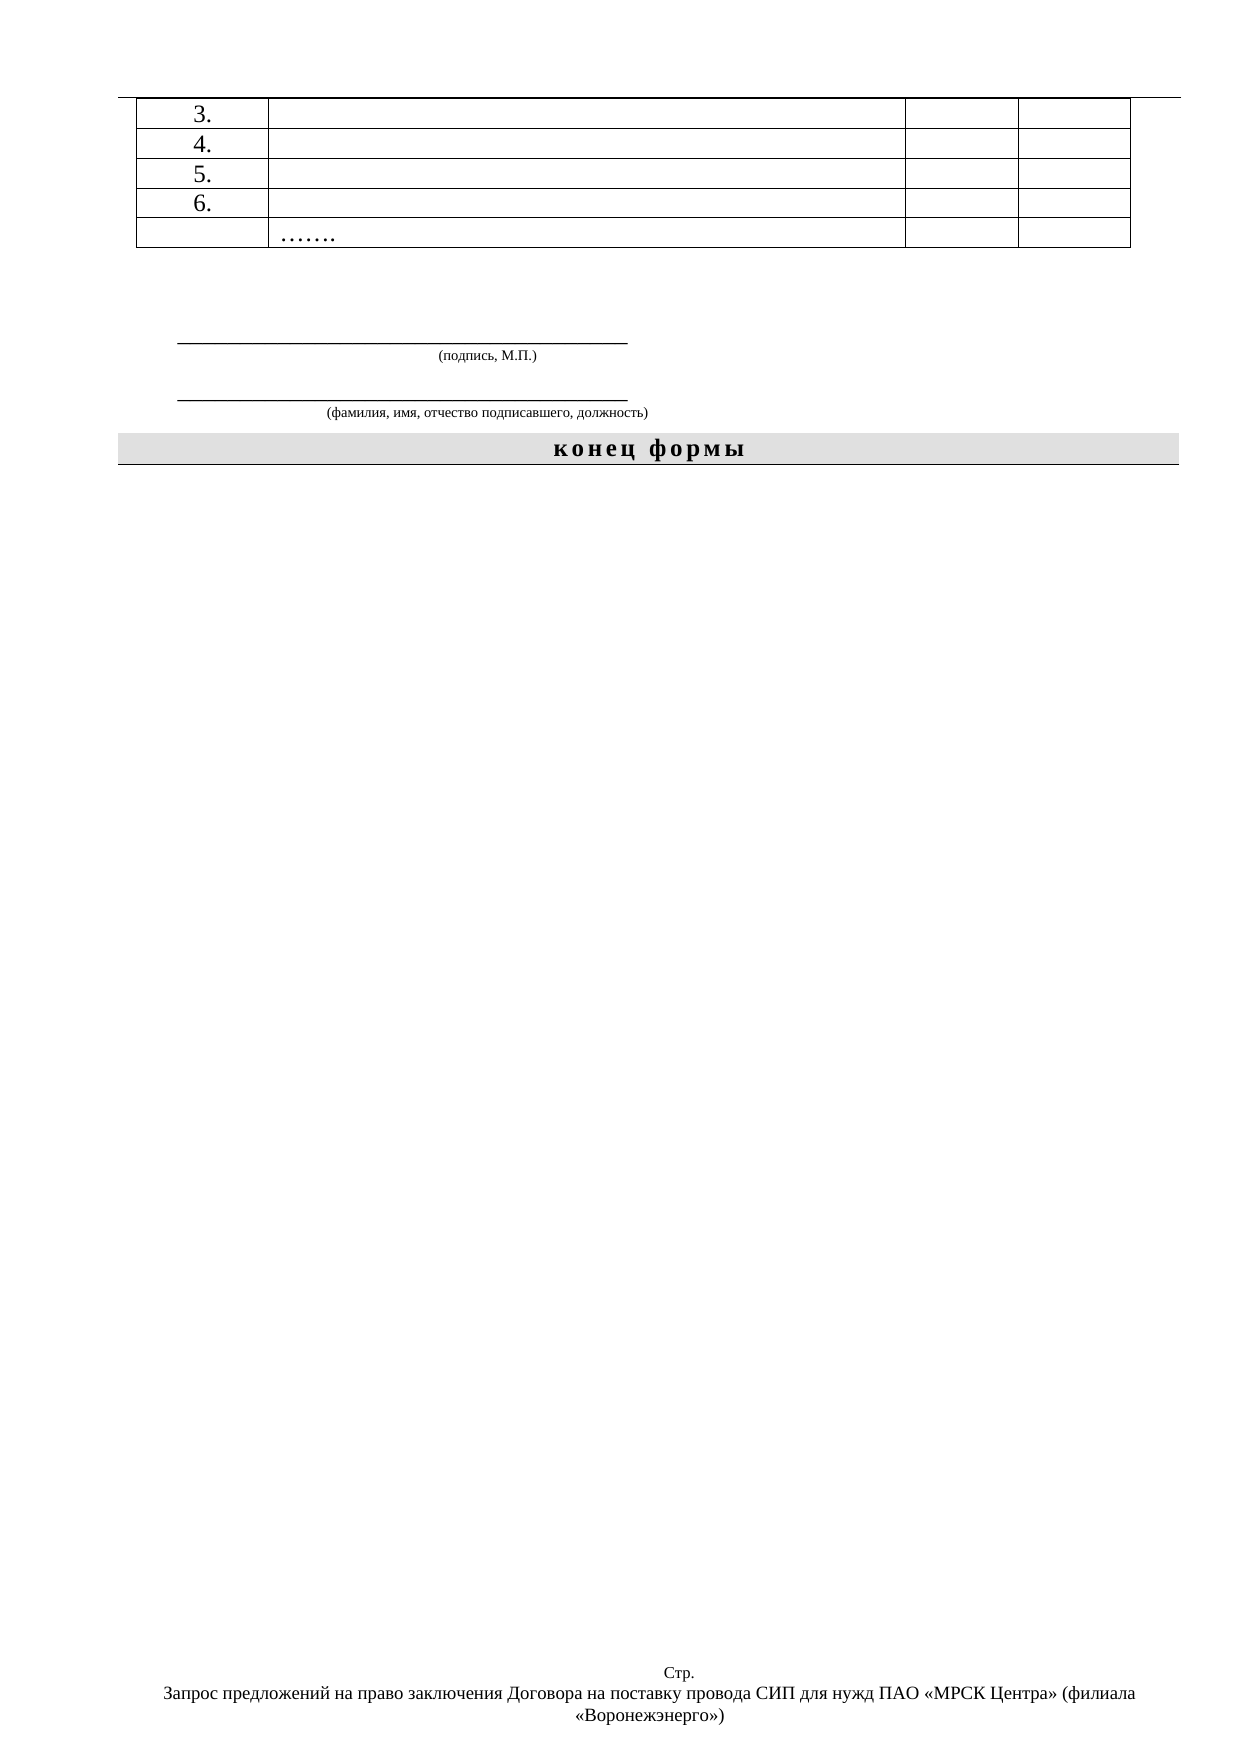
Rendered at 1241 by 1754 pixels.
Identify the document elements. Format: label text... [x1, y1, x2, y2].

table_cell [269, 99, 905, 128]
table_cell [1019, 218, 1130, 247]
text ____________________________________ [118, 376, 1181, 404]
table_cell [906, 189, 1018, 217]
text (фамилия, имя, отчество подписавшего, должность) [118, 404, 797, 433]
table_cell [1019, 129, 1130, 158]
table_cell [269, 189, 905, 217]
table_cell [269, 129, 905, 158]
table_cell ……. [269, 218, 905, 247]
table_cell 4. [137, 129, 268, 158]
text конец формы [118, 433, 1179, 464]
table_cell [906, 129, 1018, 158]
table_cell 5. [137, 159, 268, 187]
text (подпись, М.П.) [118, 347, 797, 376]
table_cell [906, 99, 1018, 128]
text ____________________________________ [118, 318, 1181, 347]
table_cell [906, 218, 1018, 247]
table_cell [1019, 189, 1130, 217]
table_cell 6. [137, 189, 268, 217]
table_cell [269, 159, 905, 187]
table_cell [1019, 159, 1130, 187]
table_cell [137, 218, 268, 247]
table_cell [1019, 99, 1130, 128]
table_cell [906, 159, 1018, 187]
table_cell 3. [137, 99, 268, 128]
